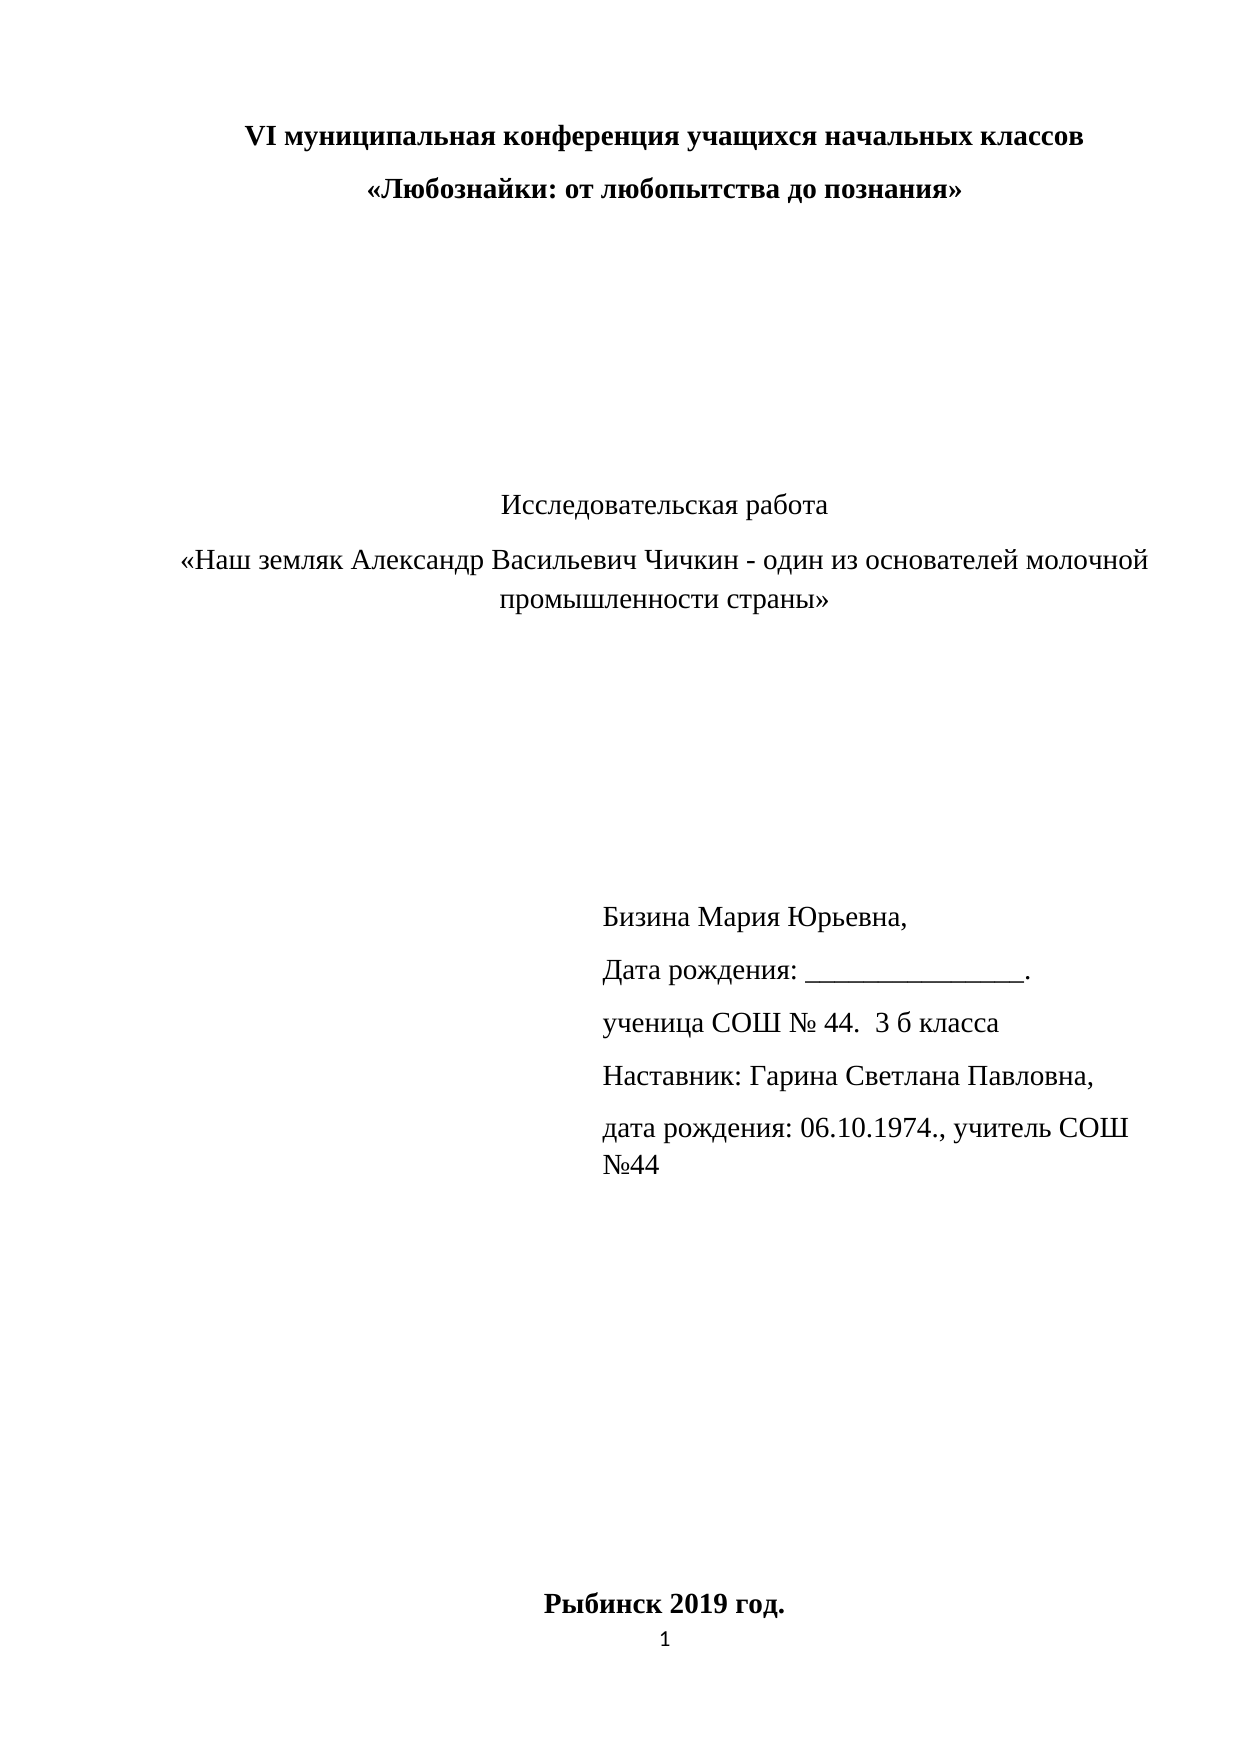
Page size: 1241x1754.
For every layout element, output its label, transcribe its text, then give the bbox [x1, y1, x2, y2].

text Исследовательская работа [177, 487, 1152, 521]
text ученица СОШ № 44. 3 б класса [602, 1005, 1152, 1038]
text «Наш земляк Александр Васильевич Чичкин - один из основателей молочной промышленности страны» [177, 542, 1152, 614]
text Бизина Мария Юрьевна, [602, 899, 1152, 933]
text Рыбинск 2019 год. [177, 1586, 1152, 1619]
text Наставник: Гарина Светлана Павловна, [602, 1058, 1152, 1091]
text VI муниципальная конференция учащихся начальных классов [177, 118, 1152, 152]
text Дата рождения: _______________. [602, 952, 1152, 986]
text «Любознайки: от любопытства до познания» [177, 171, 1152, 204]
text дата рождения: 06.10.1974., учитель СОШ №44 [602, 1111, 1152, 1180]
